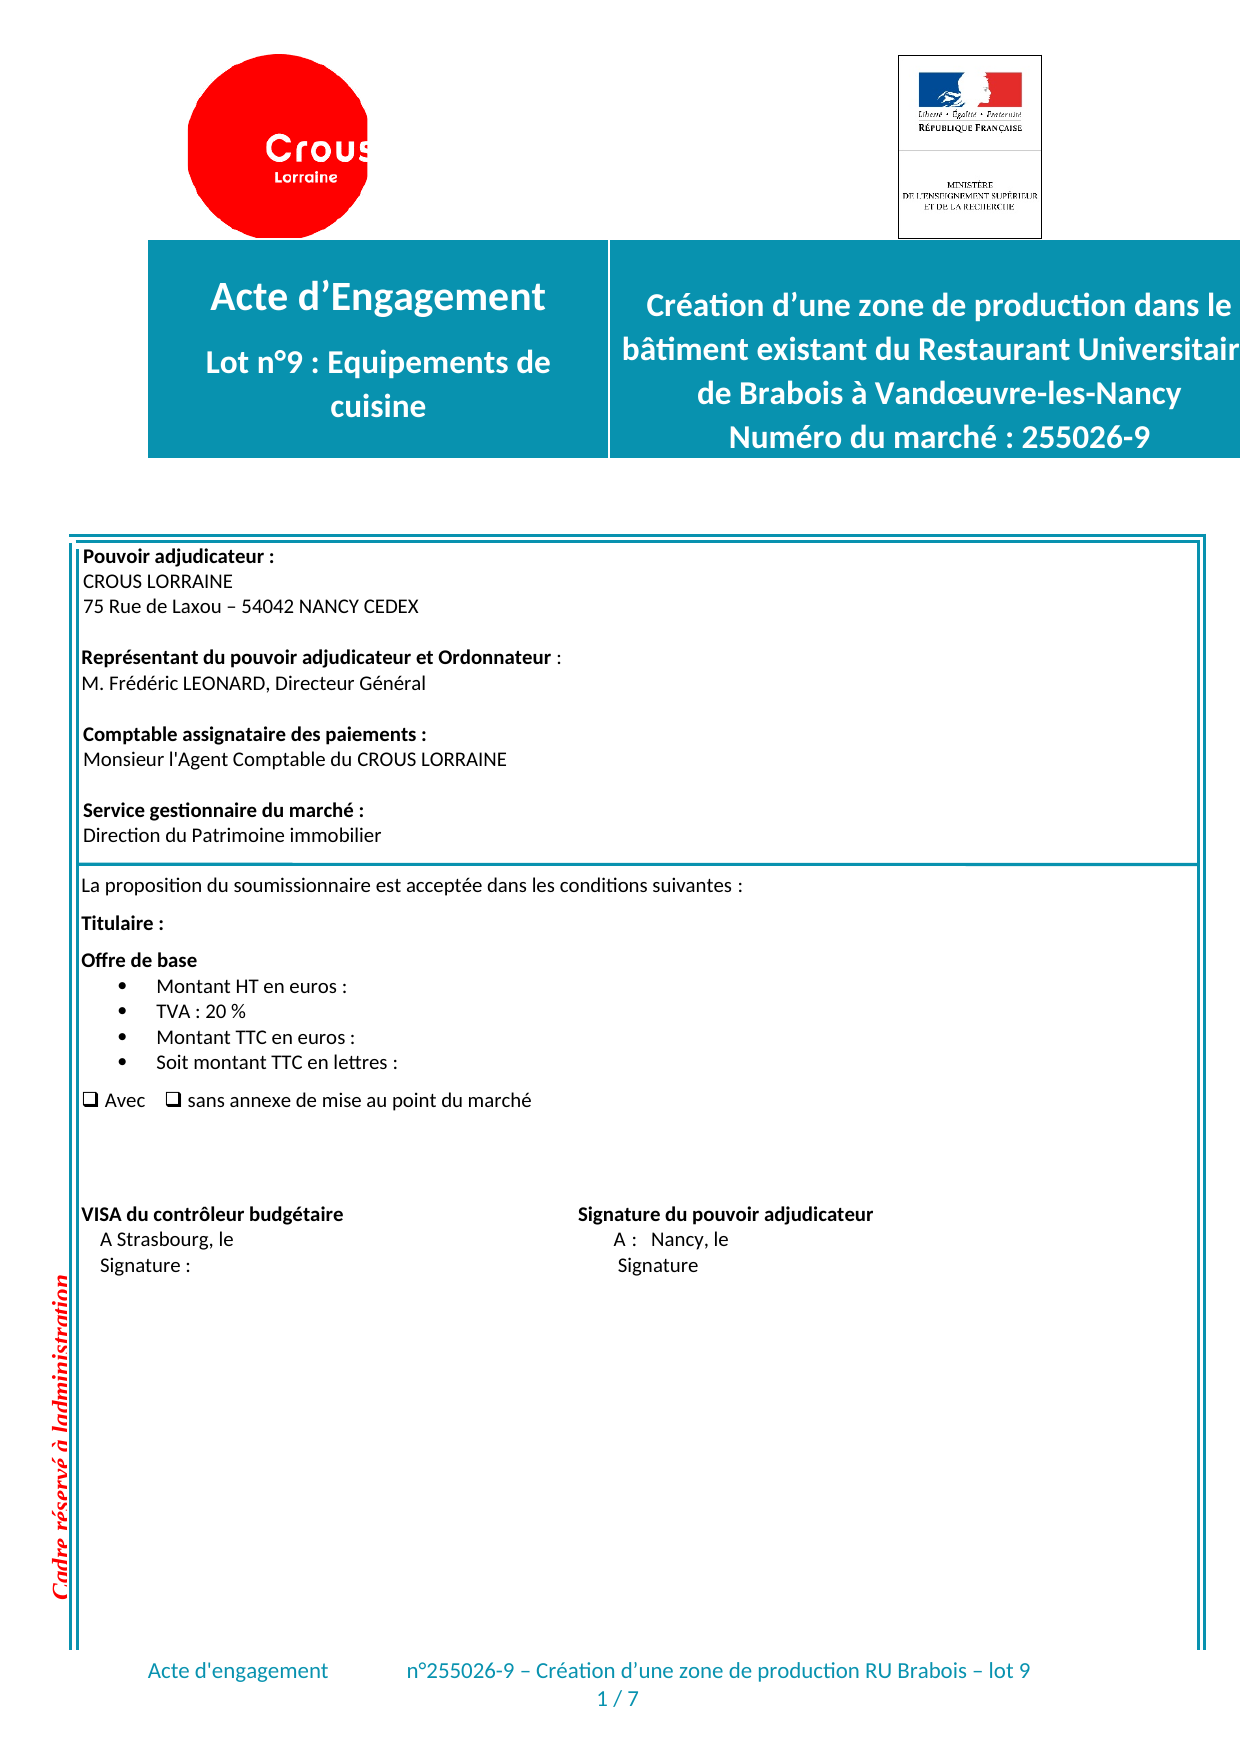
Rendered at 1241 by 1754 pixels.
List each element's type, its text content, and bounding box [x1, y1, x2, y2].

table_header Pouvoir adjudicateur : CROUS LORRAINE 75 Rue de Laxou – 54042 NANCY CEDEX Représentant du pouvoir adjudicateur et Ordonnateur : M. Frédéric LEONARD, Directeur Général Comptable assignataire des paiements : Monsieur l'Agent Comptable du CROUS LORRAINE Service gestionnaire du marché : Direction du Patrimoine immobilier La proposition du soumissionnaire est acceptée dans les conditions suivantes : Titulaire : Offre de base Montant HT en euros : TVA : 20 % Montant TTC en euros : Soit montant TTC en lettres : Avec sans annexe de mise au point du marché VISA du contrôleur budgétaire Signature du pouvoir adjudicateur A Strasbourg, le A : Nancy, le Signature : Signature [74, 537, 1202, 1650]
table_header Acte d’Engagement Lot n°9 : Equipements de cuisine [148, 240, 608, 458]
picture [899, 56, 1041, 238]
picture [186, 54, 367, 236]
table_header Création d’une zone de production dans le bâtiment existant du Restaurant Universitaire de Brabois à Vandœuvre-les-Nancy Numéro du marché : 255026-9 [610, 240, 1240, 458]
table_header Cadre réservé à ladministration l’administration [39, 534, 74, 1650]
